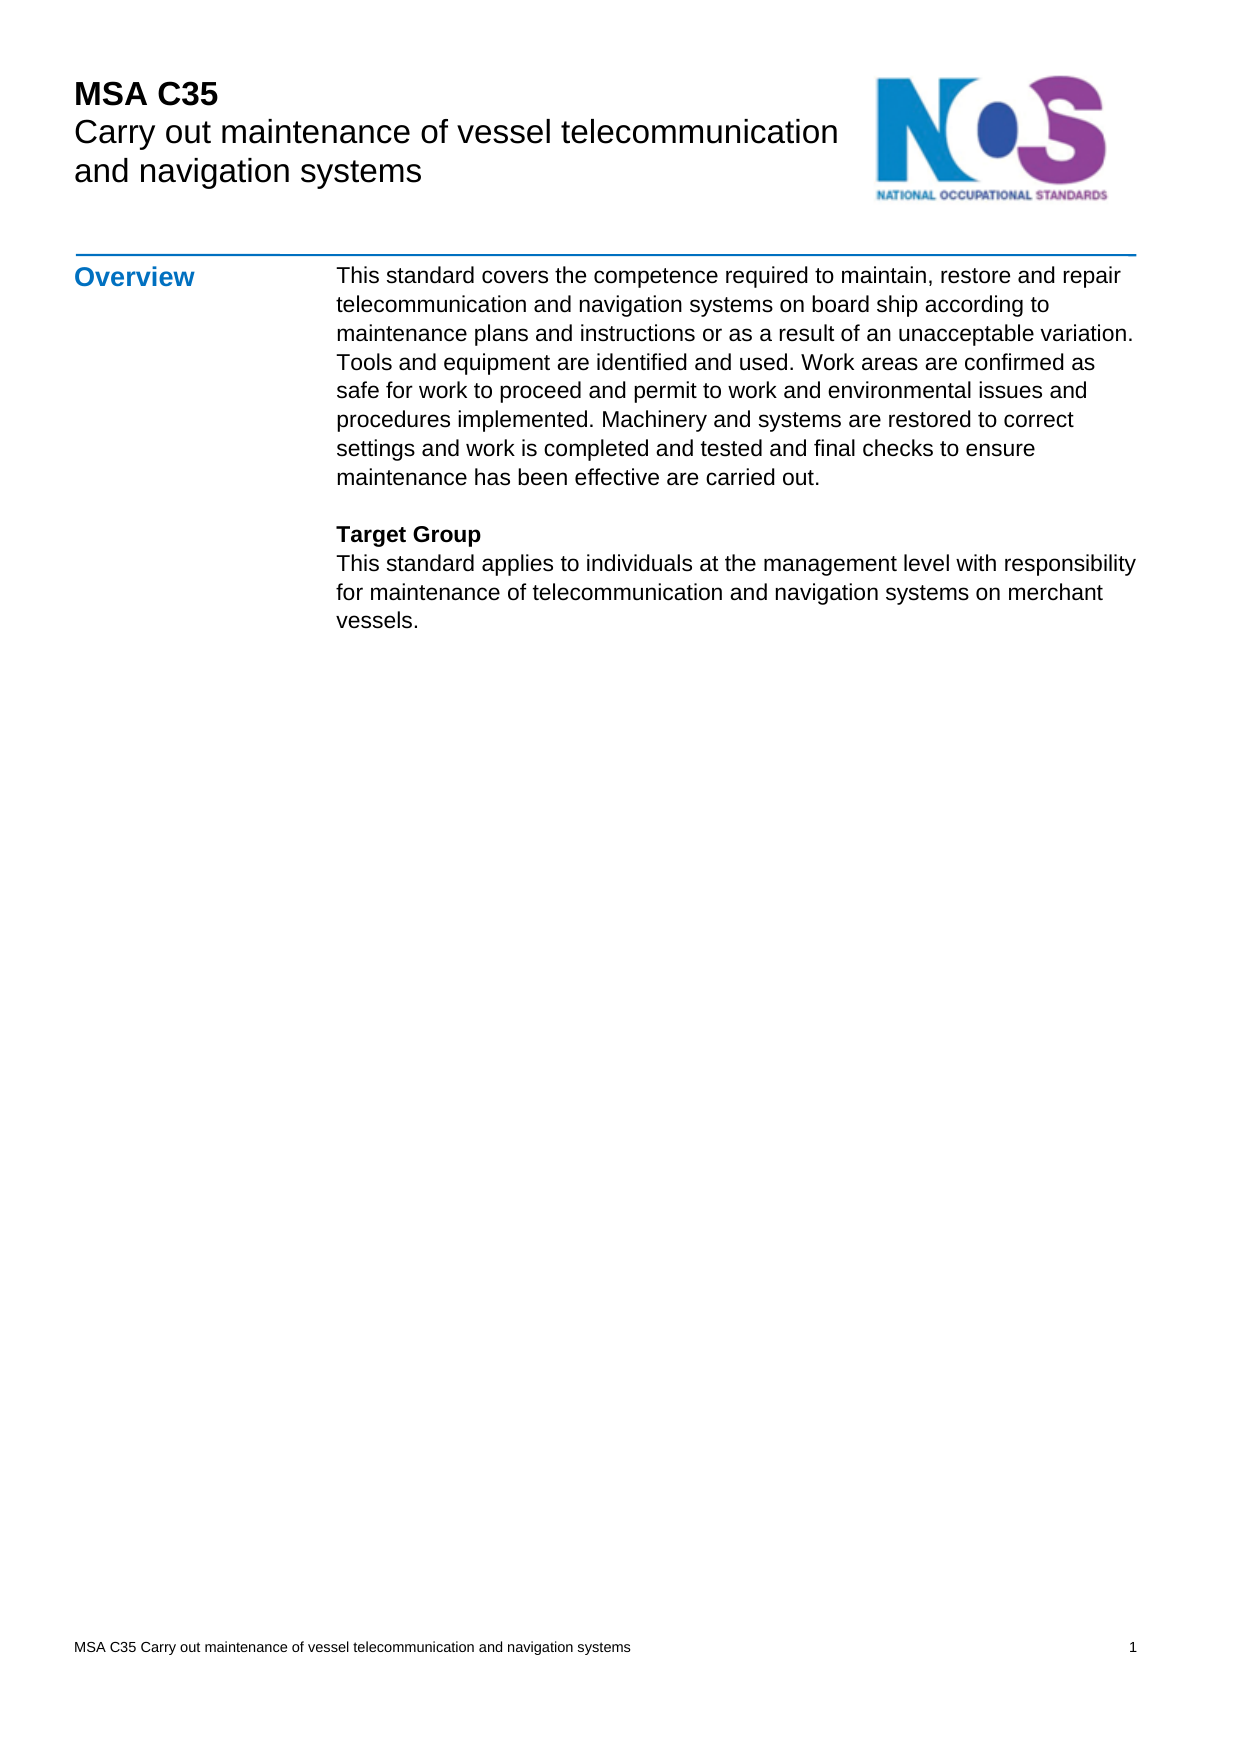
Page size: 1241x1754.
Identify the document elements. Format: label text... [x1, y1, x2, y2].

table_header This standard covers the competence required to maintain, restore and repair telecommunication and navigation systems on board ship according to maintenance plans and instructions or as a result of an unacceptable variation. Tools and equipment are identified and used. Work areas are confirmed as safe for work to proceed and permit to work and environmental issues and procedures implemented. Machinery and systems are restored to correct settings and work is completed and tested and final checks to ensure maintenance has been effective are carried out. Target Group This standard applies to individuals at the management level with responsibility for maintenance of telecommunication and navigation systems on merchant vessels. [325, 261, 1155, 692]
table_header Overview [63, 261, 325, 692]
picture [872, 73, 1118, 209]
